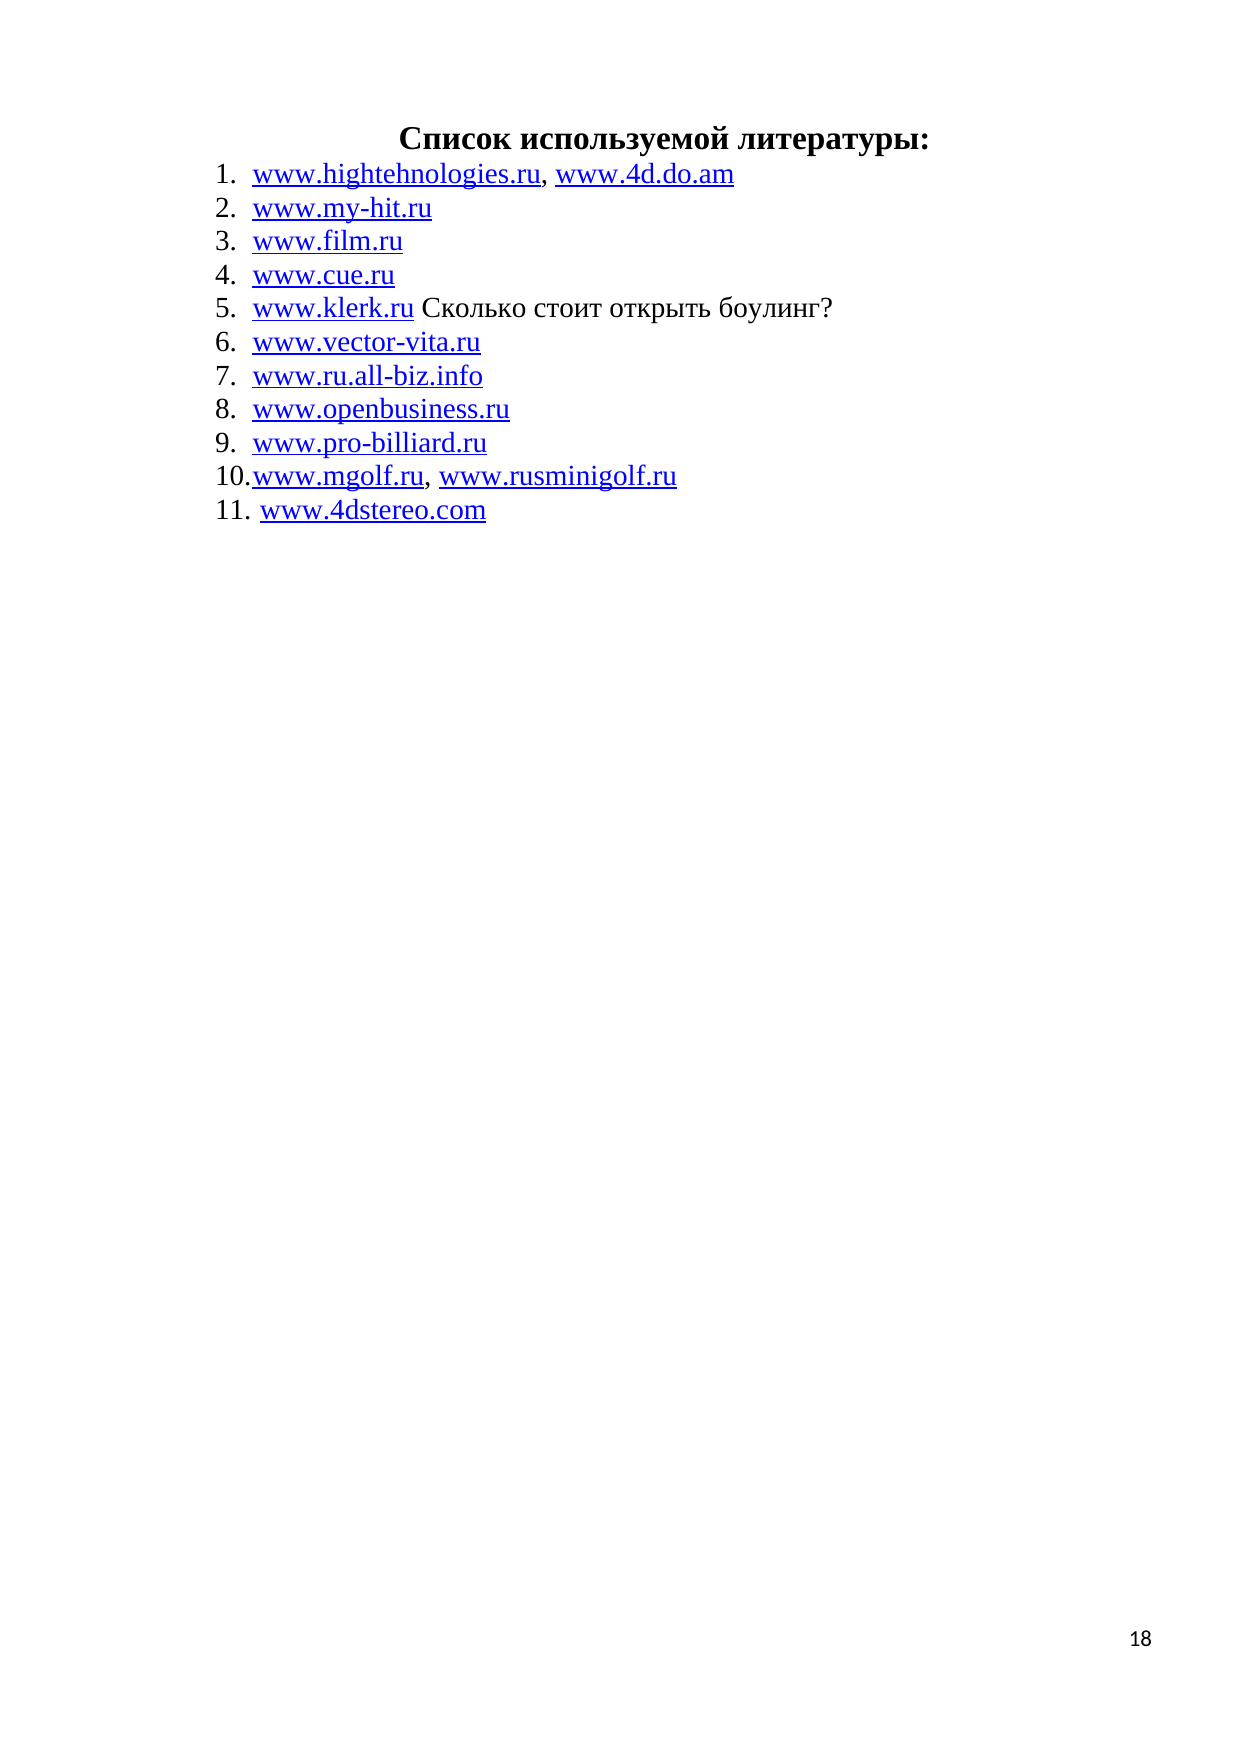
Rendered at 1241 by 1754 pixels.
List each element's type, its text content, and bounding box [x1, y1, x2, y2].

list www.pro-billiard.ru [215, 425, 1152, 458]
list www.openbusiness.ru [215, 391, 1152, 425]
list www.klerk.ru Сколько стоит открыть боулинг? [215, 291, 1152, 324]
list www.mgolf.ru, www.rusminigolf.ru [215, 458, 1152, 492]
text Список используемой литературы: [177, 118, 1152, 156]
list www.film.ru [215, 223, 1152, 257]
list www.hightehnologies.ru, www.4d.do.am [215, 156, 1152, 190]
list www.vector-vita.ru [215, 324, 1152, 358]
list www.ru.all-biz.info [215, 358, 1152, 391]
list www.my-hit.ru [215, 190, 1152, 223]
list www.4dstereo.com [215, 492, 1152, 525]
list www.cue.ru [215, 257, 1152, 291]
